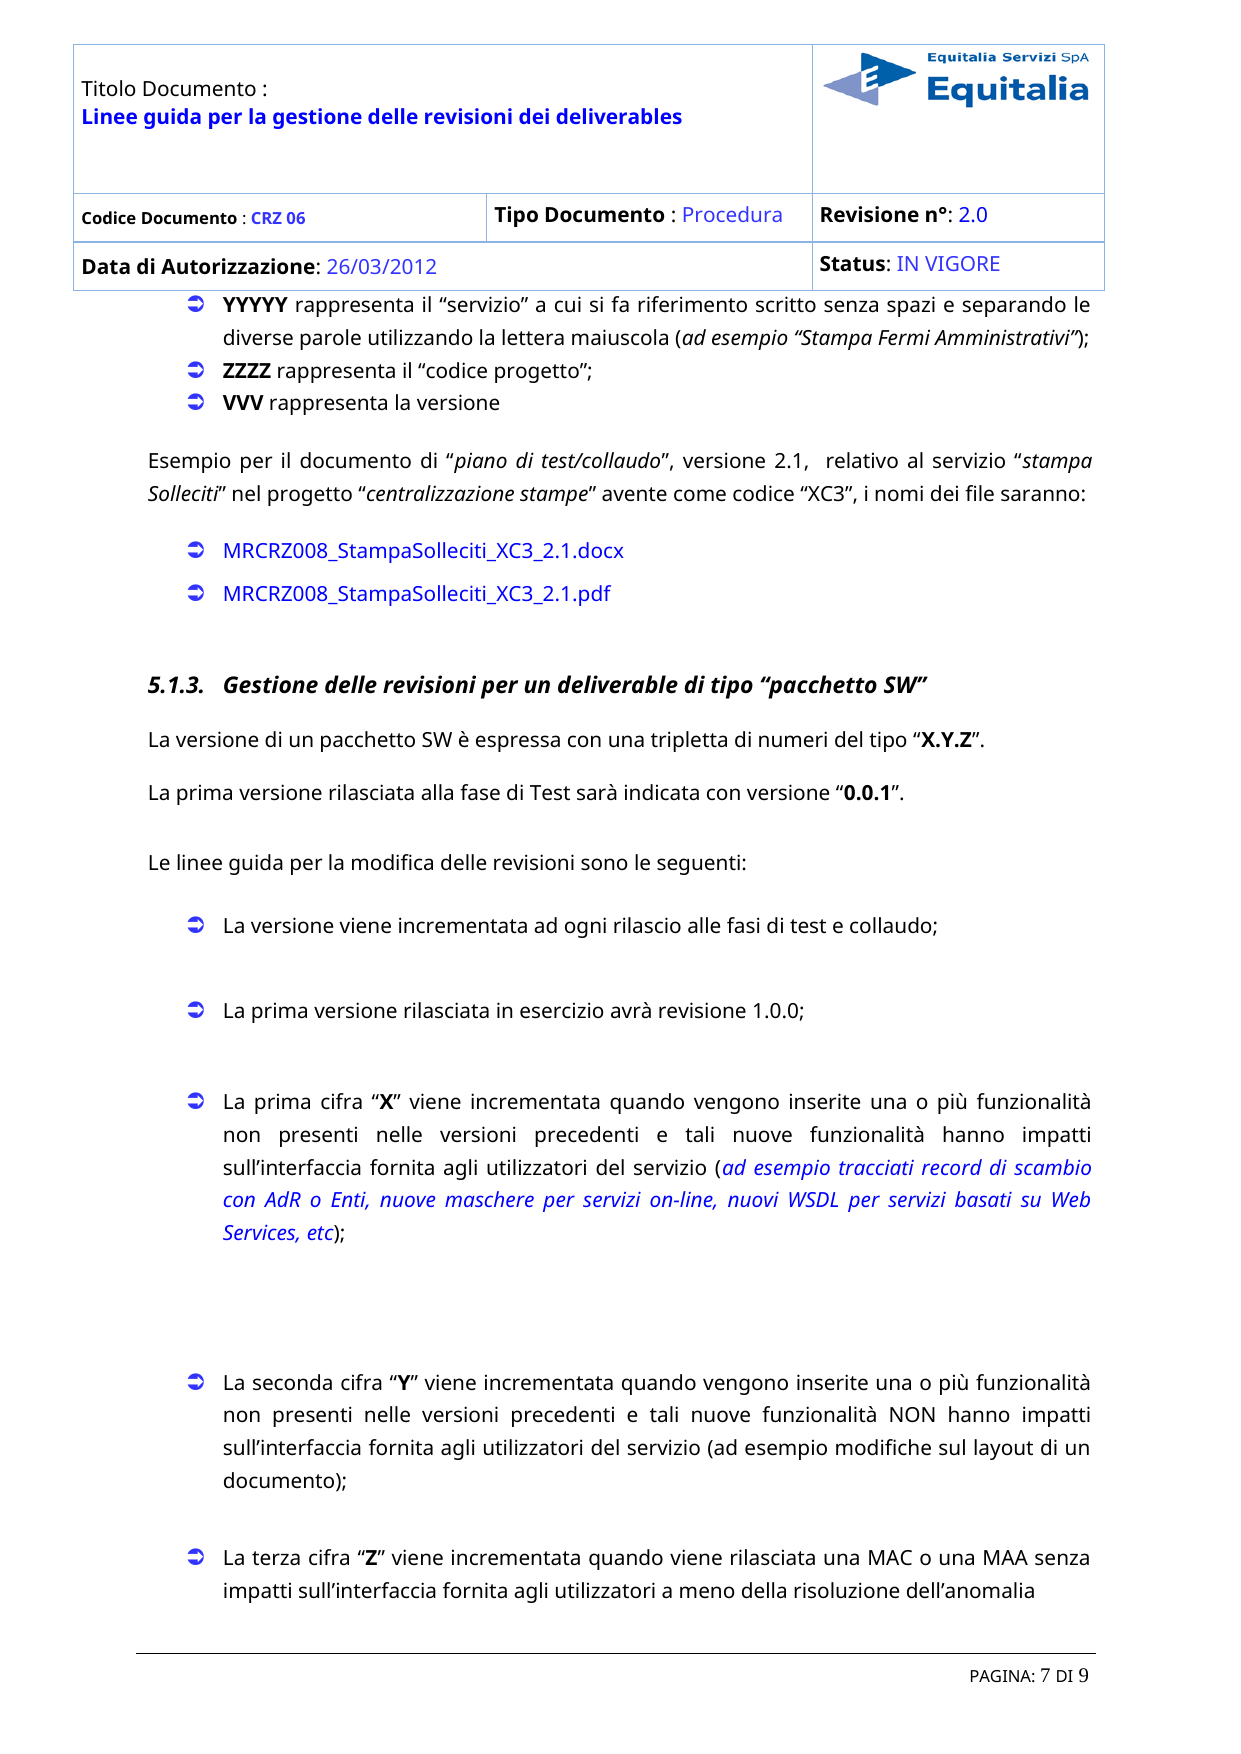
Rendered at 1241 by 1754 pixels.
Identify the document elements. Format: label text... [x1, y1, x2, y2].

list La versione viene incrementata ad ogni rilascio alle fasi di test e collaudo; [185, 911, 1092, 939]
list La seconda cifra “Y” viene incrementata quando vengono inserite una o più funzionalità non presenti nelle versioni precedenti e tali nuove funzionalità NON hanno impatti sull’interfaccia fornita agli utilizzatori del servizio (ad esempio modifiche sul layout di un documento); [185, 1368, 1092, 1494]
list MRCRZ008_StampaSolleciti_XC3_2.1.pdf [185, 579, 1092, 607]
text La versione di un pacchetto SW è espressa con una tripletta di numeri del tipo “X.Y.Z”. [148, 725, 1092, 753]
text Esempio per il documento di “piano di test/collaudo”, versione 2.1, relativo al servizio “stampa Solleciti” nel progetto “centralizzazione stampe” avente come codice “XC3”, i nomi dei file saranno: [148, 446, 1092, 507]
list La prima cifra “X” viene incrementata quando vengono inserite una o più funzionalità non presenti nelle versioni precedenti e tali nuove funzionalità hanno impatti sull’interfaccia fornita agli utilizzatori del servizio (ad esempio tracciati record di scambio con AdR o Enti, nuove maschere per servizi on-line, nuovi WSDL per servizi basati su Web Services, etc); [185, 1087, 1092, 1246]
list MRCRZ008_StampaSolleciti_XC3_2.1.docx [185, 536, 1092, 565]
list YYYYY rappresenta il “servizio” a cui si fa riferimento scritto senza spazi e separando le diverse parole utilizzando la lettera maiuscola (ad esempio “Stampa Fermi Amministrativi”); [185, 291, 1092, 352]
text La prima versione rilasciata alla fase di Test sarà indicata con versione “0.0.1”. [148, 778, 1092, 807]
list ZZZZ rappresenta il “codice progetto”; [185, 356, 1092, 384]
text Le linee guida per la modifica delle revisioni sono le seguenti: [148, 848, 1092, 876]
list VVV rappresenta la versione [185, 388, 1092, 417]
list La prima versione rilasciata in esercizio avrà revisione 1.0.0; [185, 996, 1092, 1024]
subtitle Gestione delle revisioni per un deliverable di tipo “pacchetto SW” [148, 669, 1092, 700]
list La terza cifra “Z” viene incrementata quando viene rilasciata una MAC o una MAA senza impatti sull’interfaccia fornita agli utilizzatori a meno della risoluzione dell’anomalia [185, 1543, 1092, 1604]
picture [819, 45, 1098, 113]
